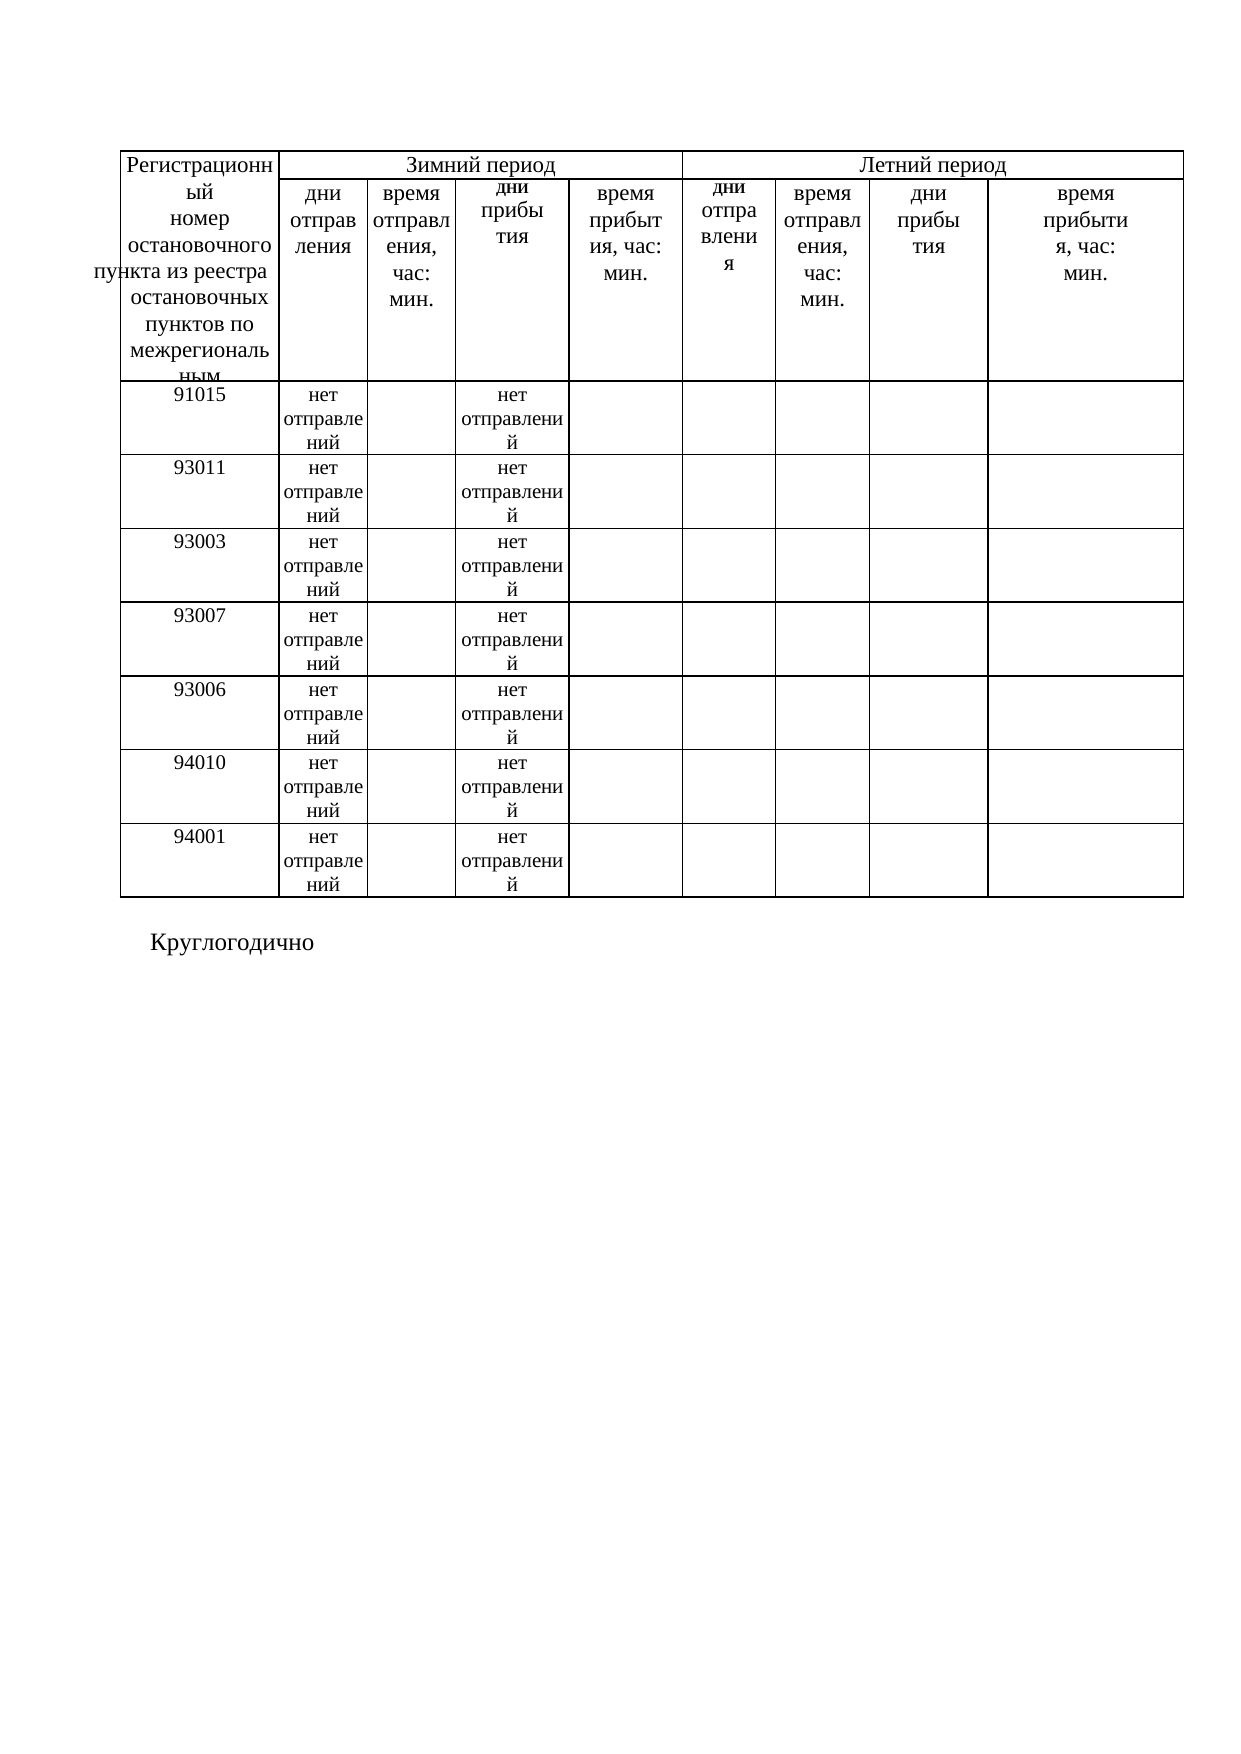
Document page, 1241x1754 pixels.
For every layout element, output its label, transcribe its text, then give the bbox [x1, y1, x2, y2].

table_cell [989, 382, 1183, 454]
text Круглогодично [150, 927, 1090, 955]
table_cell [368, 382, 455, 454]
table_cell нет отправлений [280, 677, 367, 749]
table_cell нет отправлений [280, 529, 367, 601]
table_cell время отправл ения, час: мин. [776, 180, 869, 380]
table_cell 93007 [121, 603, 278, 675]
table_cell [570, 455, 682, 527]
table_cell нет отправлений [456, 677, 568, 749]
table_header Летний период [683, 152, 1183, 178]
table_cell нет отправлений [280, 382, 367, 454]
table_cell 93003 [121, 529, 278, 601]
table_cell ДНИ отпра влени я [683, 180, 775, 380]
table_cell нет отправлений [280, 603, 367, 675]
table_cell [683, 455, 775, 527]
table_cell [683, 603, 775, 675]
table_cell [368, 529, 455, 601]
table_cell [570, 529, 682, 601]
table_cell 91015 [121, 382, 278, 454]
table_cell [570, 750, 682, 822]
table_cell [870, 824, 987, 896]
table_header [121, 152, 278, 380]
table_cell [776, 677, 869, 749]
table_cell [683, 824, 775, 896]
table_cell нет отправлений [456, 529, 568, 601]
table_cell [368, 455, 455, 527]
table_cell [776, 824, 869, 896]
table_cell [989, 677, 1183, 749]
table_cell [570, 382, 682, 454]
table_cell нет отправлений [280, 455, 367, 527]
table_cell нет отправлений [456, 603, 568, 675]
table_cell ДНИ прибы тия [456, 180, 568, 380]
table_cell [870, 750, 987, 822]
table_cell [870, 603, 987, 675]
table_cell [776, 603, 869, 675]
table_cell нет отправлений [456, 382, 568, 454]
table_cell [683, 529, 775, 601]
table_cell [683, 750, 775, 822]
table_cell нет отправлений [456, 750, 568, 822]
table_cell [570, 824, 682, 896]
table_cell [870, 677, 987, 749]
table_cell дни прибы тия [870, 180, 987, 380]
table_cell дни отправ ления [280, 180, 367, 380]
table_cell [683, 677, 775, 749]
table_cell [683, 382, 775, 454]
table_cell [368, 824, 455, 896]
table_cell время прибыти я, час: мин. [989, 180, 1183, 380]
table_cell [989, 603, 1183, 675]
table_cell [368, 677, 455, 749]
table_header Зимний период [280, 152, 682, 178]
table_cell 93011 [121, 455, 278, 527]
table_cell [989, 455, 1183, 527]
table_cell нет отправлений [456, 455, 568, 527]
table_cell нет отправлений [456, 824, 568, 896]
table_cell [776, 382, 869, 454]
table_cell [570, 603, 682, 675]
table_cell [870, 382, 987, 454]
table_cell 93006 [121, 677, 278, 749]
table_cell [776, 455, 869, 527]
table_cell [368, 603, 455, 675]
table_cell [570, 677, 682, 749]
table_cell [776, 529, 869, 601]
table_cell [776, 750, 869, 822]
table_cell 94010 [121, 750, 278, 822]
table_cell [989, 750, 1183, 822]
table_cell [368, 750, 455, 822]
table_cell [870, 529, 987, 601]
table_cell время прибыт ия, час: мин. [570, 180, 682, 380]
table_cell 94001 [121, 824, 278, 896]
table_cell нет отправлений [280, 750, 367, 822]
table_cell [989, 529, 1183, 601]
table_cell [989, 824, 1183, 896]
table_cell [870, 455, 987, 527]
table_cell нет отправлений [280, 824, 367, 896]
table_cell время отправл ения, час: мин. [368, 180, 455, 380]
